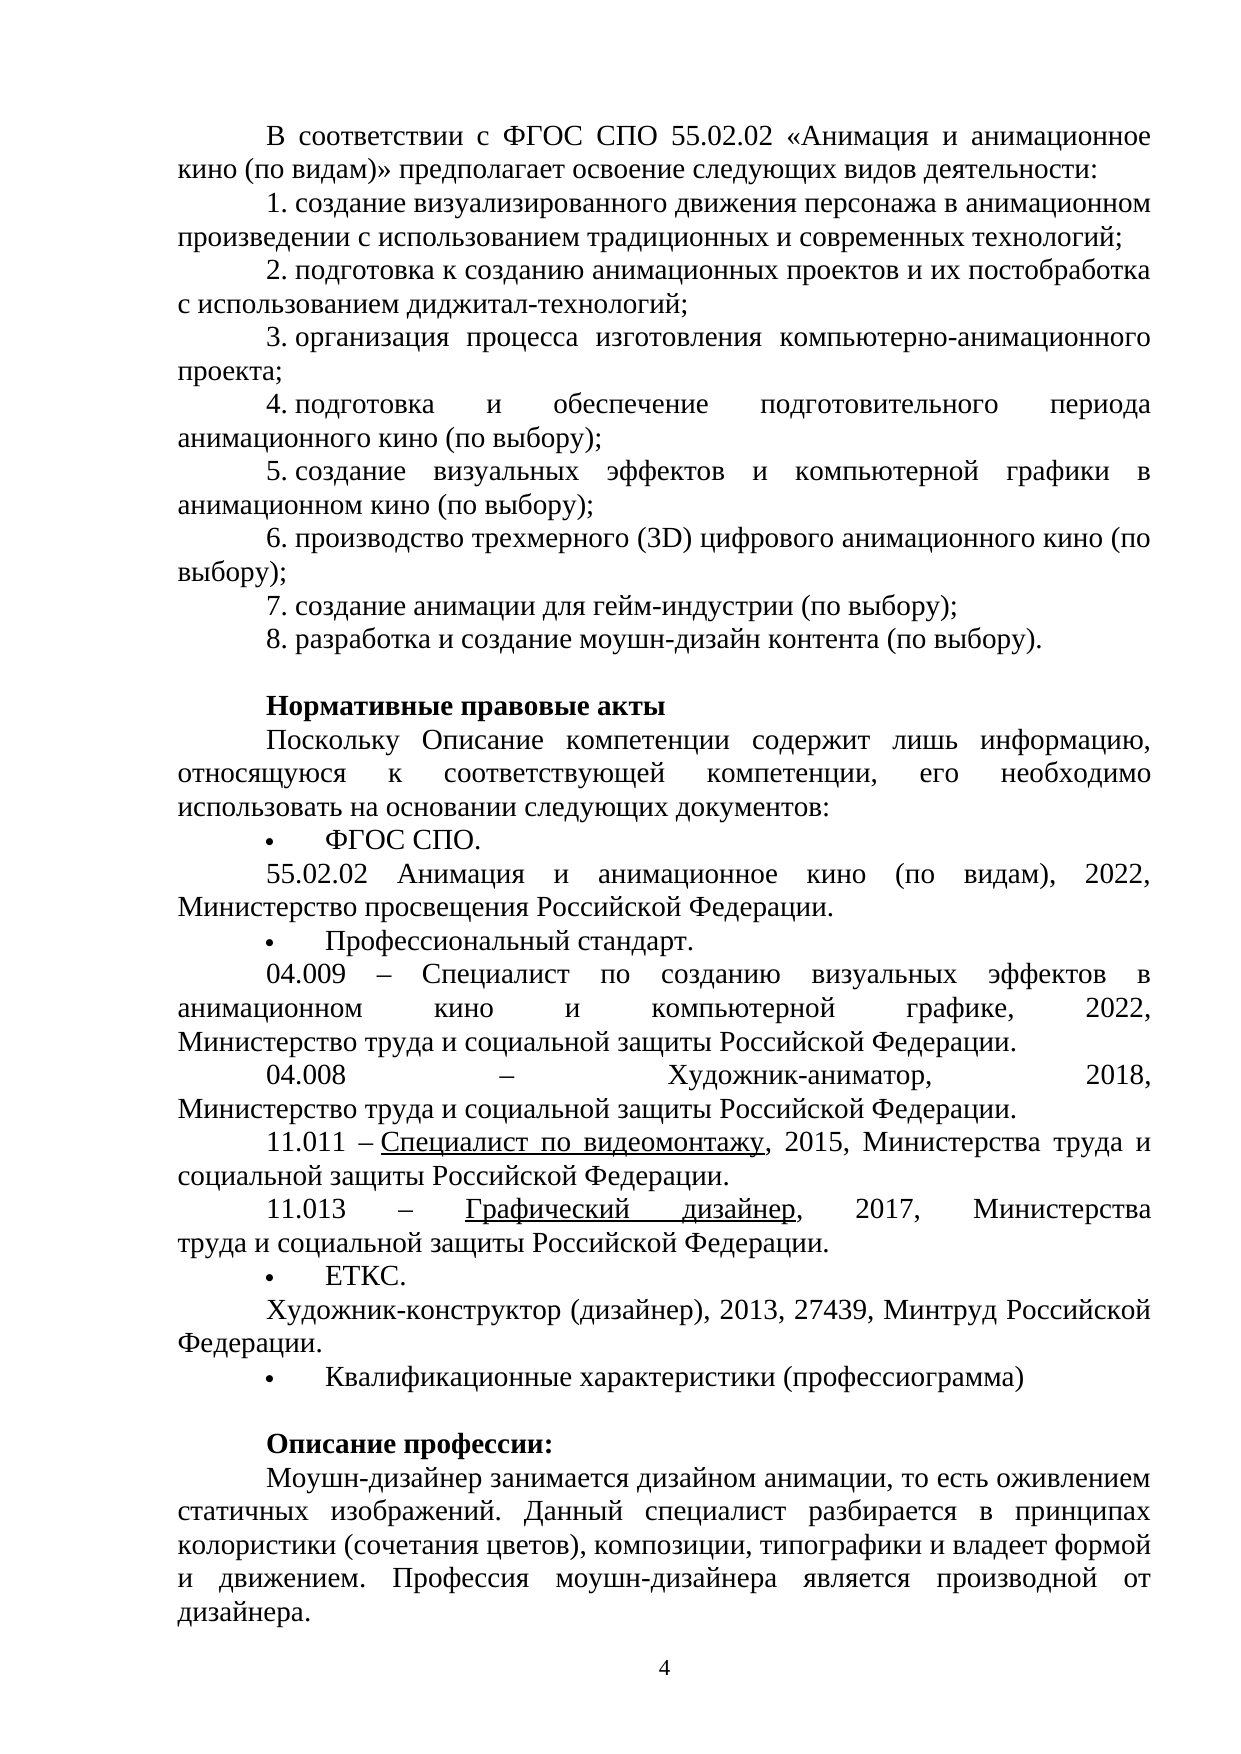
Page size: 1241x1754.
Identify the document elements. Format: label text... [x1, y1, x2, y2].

text Моушн-дизайнер занимается дизайном анимации, то есть оживлением статичных изображений. Данный специалист разбирается в принципах колористики (сочетания цветов), композиции, типографики и владеет формой и движением. Профессия моушн-дизайнера является производной от дизайнера. [177, 1460, 1152, 1627]
text 04.008 – Художник-аниматор, 2018, Министерство труда и социальной защиты Российской Федерации. [177, 1057, 1152, 1124]
text В соответствии с ФГОС СПО 55.02.02 «Анимация и анимационное кино (по видам)» предполагает освоение следующих видов деятельности: [177, 118, 1152, 185]
text 55.02.02 Анимация и анимационное кино (по видам), 2022, Министерство просвещения Российской Федерации. [177, 856, 1152, 923]
text Художник-конструктор (дизайнер), 2013, 27439, Минтруд Российской Федерации. [177, 1292, 1152, 1359]
list создание визуальных эффектов и компьютерной графики в анимационном кино (по выбору); [177, 453, 1152, 521]
text Поскольку Описание компетенции содержит лишь информацию, относящуюся к соответствующей компетенции, его необходимо использовать на основании следующих документов: [177, 722, 1152, 822]
list Профессиональный стандарт. [177, 923, 1152, 957]
list разработка и создание моушн-дизайн контента (по выбору). [177, 621, 1152, 655]
list создание визуализированного движения персонажа в анимационном произведении с использованием традиционных и современных технологий; [177, 185, 1152, 252]
list подготовка и обеспечение подготовительного периода анимационного кино (по выбору); [177, 386, 1152, 453]
text 11.013 – Графический дизайнер, 2017, Министерства труда и социальной защиты Российской Федерации. [177, 1191, 1152, 1258]
text 04.009 – Специалист по созданию визуальных эффектов в анимационном кино и компьютерной графике, 2022, Министерство труда и социальной защиты Российской Федерации. [177, 957, 1152, 1057]
list подготовка к созданию анимационных проектов и их постобработка с использованием диджитал-технологий; [177, 252, 1152, 319]
text Описание профессии: [177, 1426, 1152, 1460]
list Квалификационные характеристики (профессиограмма) [177, 1359, 1152, 1393]
list ЕТКС. [177, 1258, 1152, 1292]
list производство трехмерного (3D) цифрового анимационного кино (по выбору); [177, 521, 1152, 588]
list создание анимации для гейм-индустрии (по выбору); [177, 588, 1152, 621]
list организация процесса изготовления компьютерно-анимационного проекта; [177, 319, 1152, 386]
list ФГОС СПО. [177, 822, 1152, 856]
text 11.011 – Специалист по видеомонтажу, 2015, Министерства труда и социальной защиты Российской Федерации. [177, 1124, 1152, 1191]
text Нормативные правовые акты [177, 688, 1152, 722]
